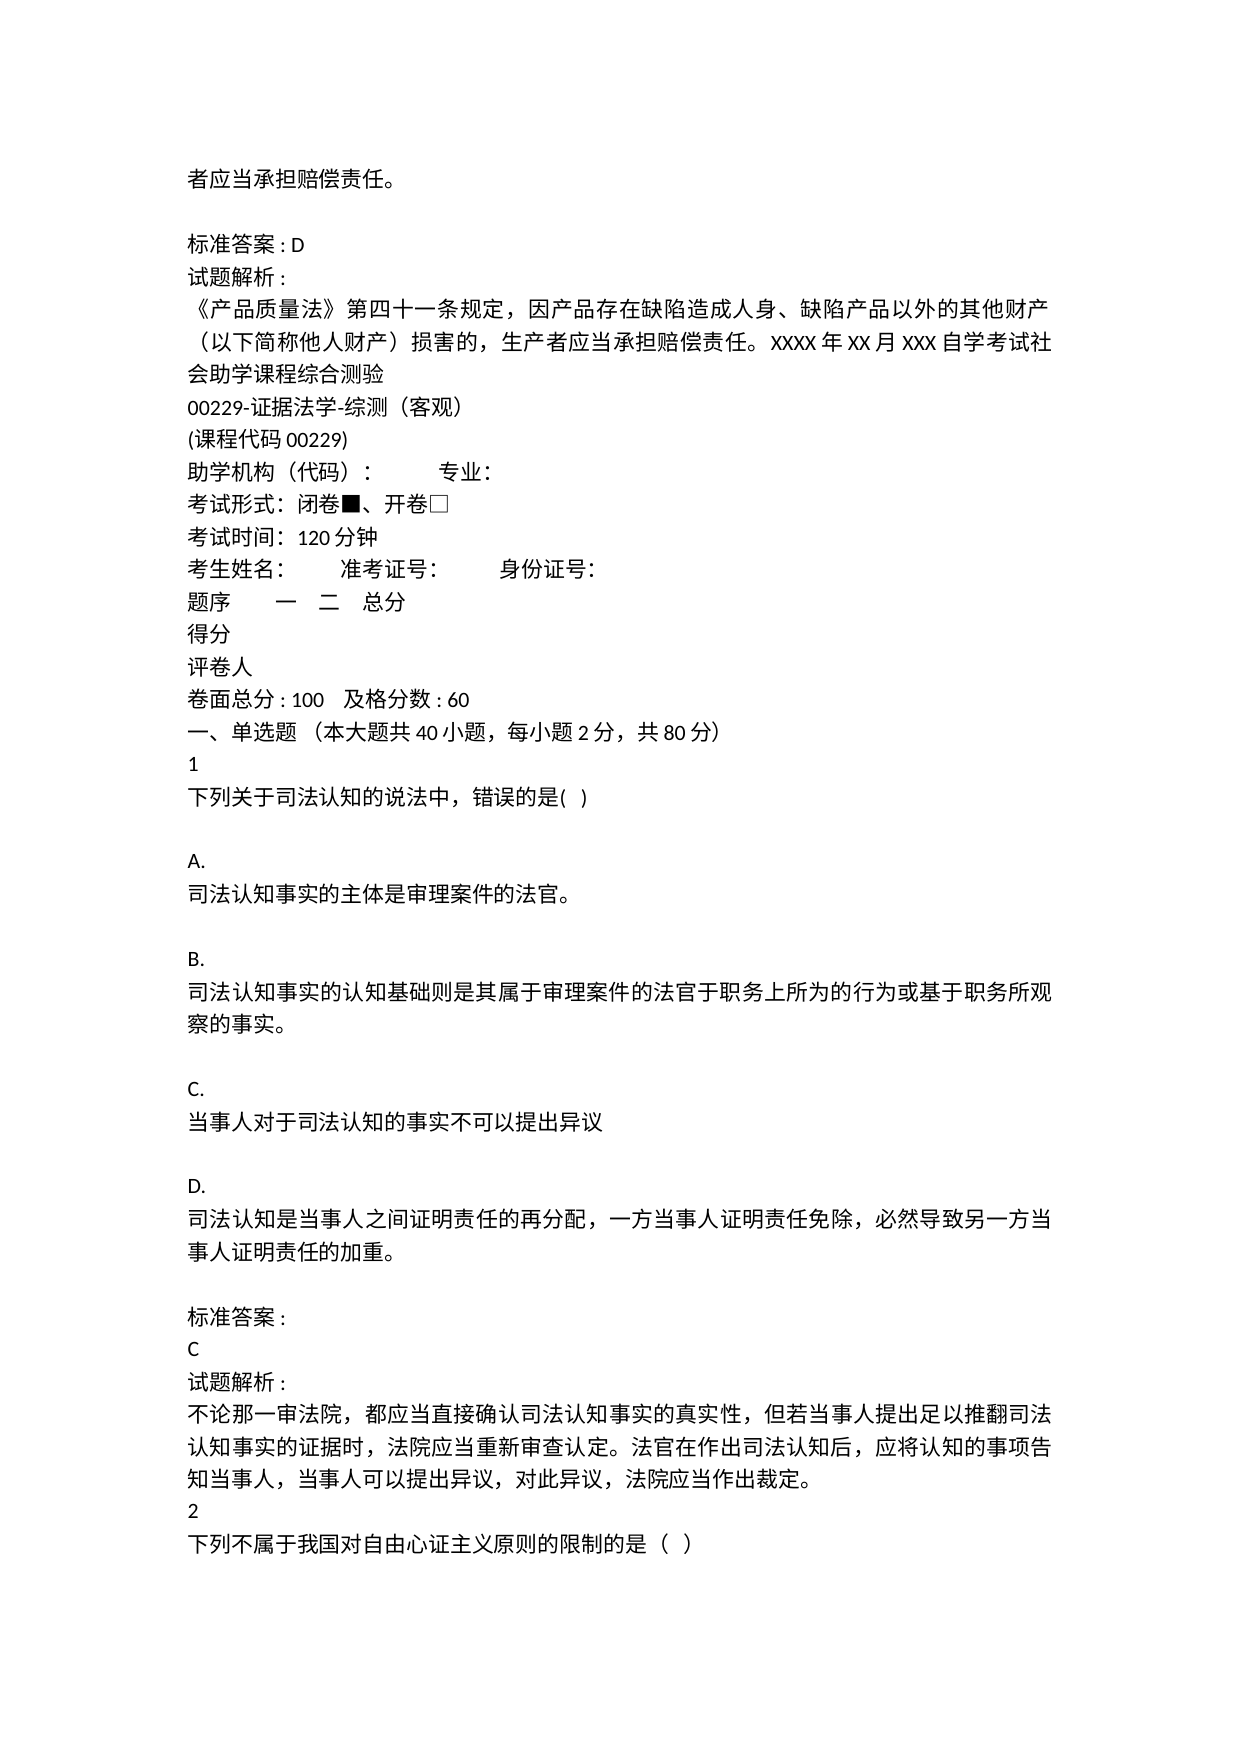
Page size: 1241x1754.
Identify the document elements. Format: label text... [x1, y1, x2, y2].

text 试题解析 : [187, 1364, 1053, 1397]
text 下列不属于我国对自由心证主义原则的限制的是（ ） [187, 1527, 1053, 1559]
text 考生姓名： 准考证号： 身份证号： [187, 552, 1053, 584]
text 《产品质量法》第四十一条规定，因产品存在缺陷造成人身、缺陷产品以外的其他财产（以下简称他人财产）损害的，生产者应当承担赔偿责任。XXXX年XX月XXX自学考试社会助学课程综合测验 [187, 292, 1053, 389]
text 1 [187, 747, 1053, 779]
text 司法认知是当事人之间证明责任的再分配，一方当事人证明责任免除，必然导致另一方当事人证明责任的加重。 [187, 1202, 1053, 1267]
text 下列关于司法认知的说法中，错误的是( ) [187, 779, 1053, 812]
text 不论那一审法院，都应当直接确认司法认知事实的真实性，但若当事人提出足以推翻司法认知事实的证据时，法院应当重新审查认定。法官在作出司法认知后，应将认知的事项告知当事人，当事人可以提出异议，对此异议，法院应当作出裁定。 [187, 1397, 1053, 1494]
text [187, 162, 1053, 194]
text 一、单选题 （本大题共40小题，每小题2分，共80分） [187, 714, 1053, 747]
text 司法认知事实的认知基础则是其属于审理案件的法官于职务上所为的行为或基于职务所观察的事实。 [187, 974, 1053, 1039]
text 当事人对于司法认知的事实不可以提出异议 [187, 1104, 1053, 1137]
text 考试时间：120分钟 [187, 519, 1053, 552]
text C [187, 1332, 1053, 1364]
text A. [187, 844, 1053, 877]
text 标准答案 : [187, 1299, 1053, 1332]
text 试题解析 : [187, 259, 1053, 292]
text 题序 一 二 总分 [187, 584, 1053, 617]
text 得分 [187, 617, 1053, 649]
text 00229-证据法学-综测（客观） [187, 389, 1053, 422]
text 考试形式：闭卷■、开卷□ [187, 487, 1053, 519]
text 卷面总分 : 100 及格分数 : 60 [187, 682, 1053, 714]
text 助学机构（代码）： 专业： [187, 454, 1053, 487]
text D. [187, 1169, 1053, 1202]
text (课程代码00229) [187, 422, 1053, 454]
text 标准答案 : D [187, 227, 1053, 259]
text C. [187, 1072, 1053, 1104]
text 评卷人 [187, 649, 1053, 682]
text 司法认知事实的主体是审理案件的法官。 [187, 877, 1053, 909]
text 2 [187, 1494, 1053, 1527]
text B. [187, 942, 1053, 974]
